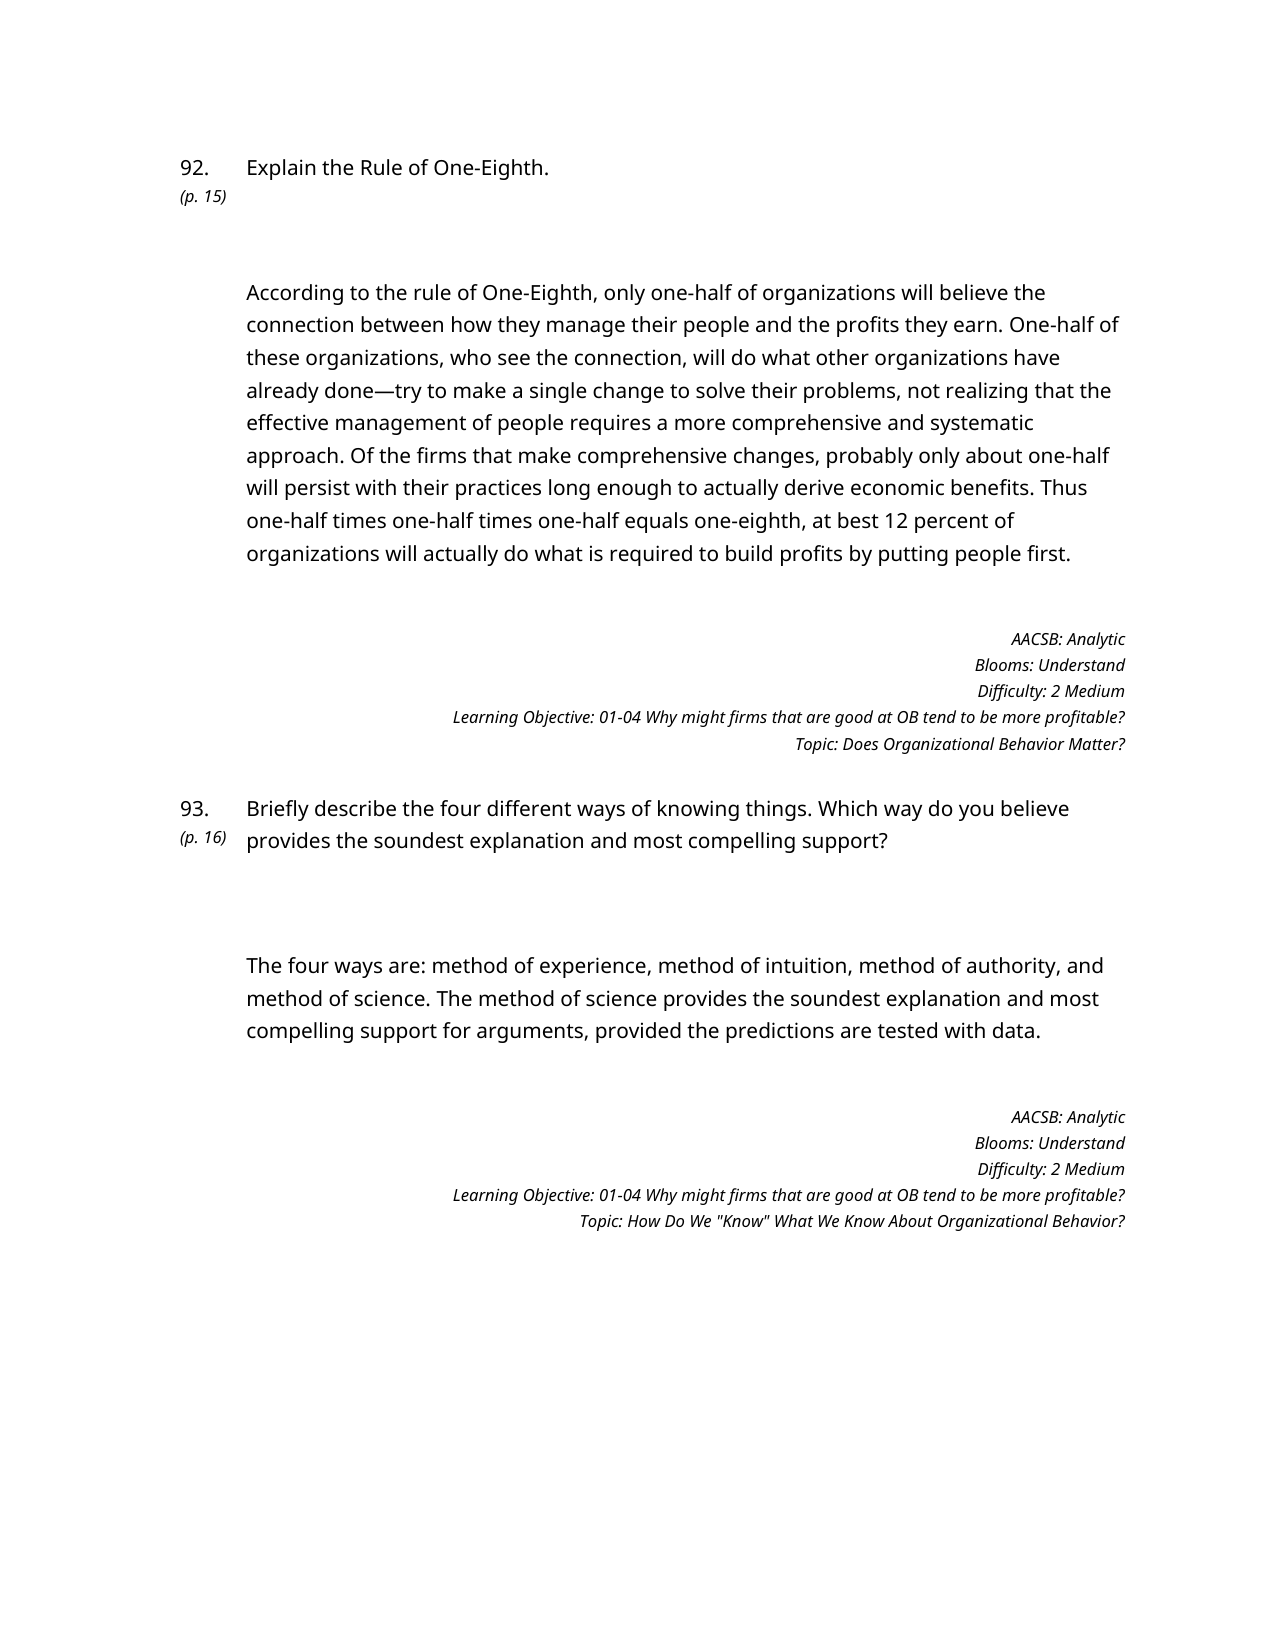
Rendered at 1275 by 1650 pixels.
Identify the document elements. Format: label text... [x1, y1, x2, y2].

table_header AACSB: Analytic Blooms: Understand Difficulty: 2 Medium Learning Objective: 01-04 Why might firms that are good at OB tend to be more profitable? Topic: How Do We "Know" What We Know About Organizational Behavior? [180, 1106, 1125, 1269]
table_header AACSB: Analytic Blooms: Understand Difficulty: 2 Medium Learning Objective: 01-04 Why might firms that are good at OB tend to be more profitable? Topic: Does Organizational Behavior Matter? [180, 628, 1125, 791]
table_header 92. (p. 15) [180, 153, 246, 599]
table_header 93. (p. 16) [180, 794, 246, 1077]
table_header Explain the Rule of One-Eighth. According to the rule of One-Eighth, only one-half of organizations will believe the connection between how they manage their people and the profits they earn. One-half of these organizations, who see the connection, will do what other organizations have already done—try to make a single change to solve their problems, not realizing that the effective management of people requires a more comprehensive and systematic approach. Of the firms that make comprehensive changes, probably only about one-half will persist with their practices long enough to actually derive economic benefits. Thus one-half times one-half times one-half equals one-eighth, at best 12 percent of organizations will actually do what is required to build profits by putting people first. [246, 153, 1125, 599]
table_header Briefly describe the four different ways of knowing things. Which way do you believe provides the soundest explanation and most compelling support? The four ways are: method of experience, method of intuition, method of authority, and method of science. The method of science provides the soundest explanation and most compelling support for arguments, provided the predictions are tested with data. [246, 794, 1125, 1077]
